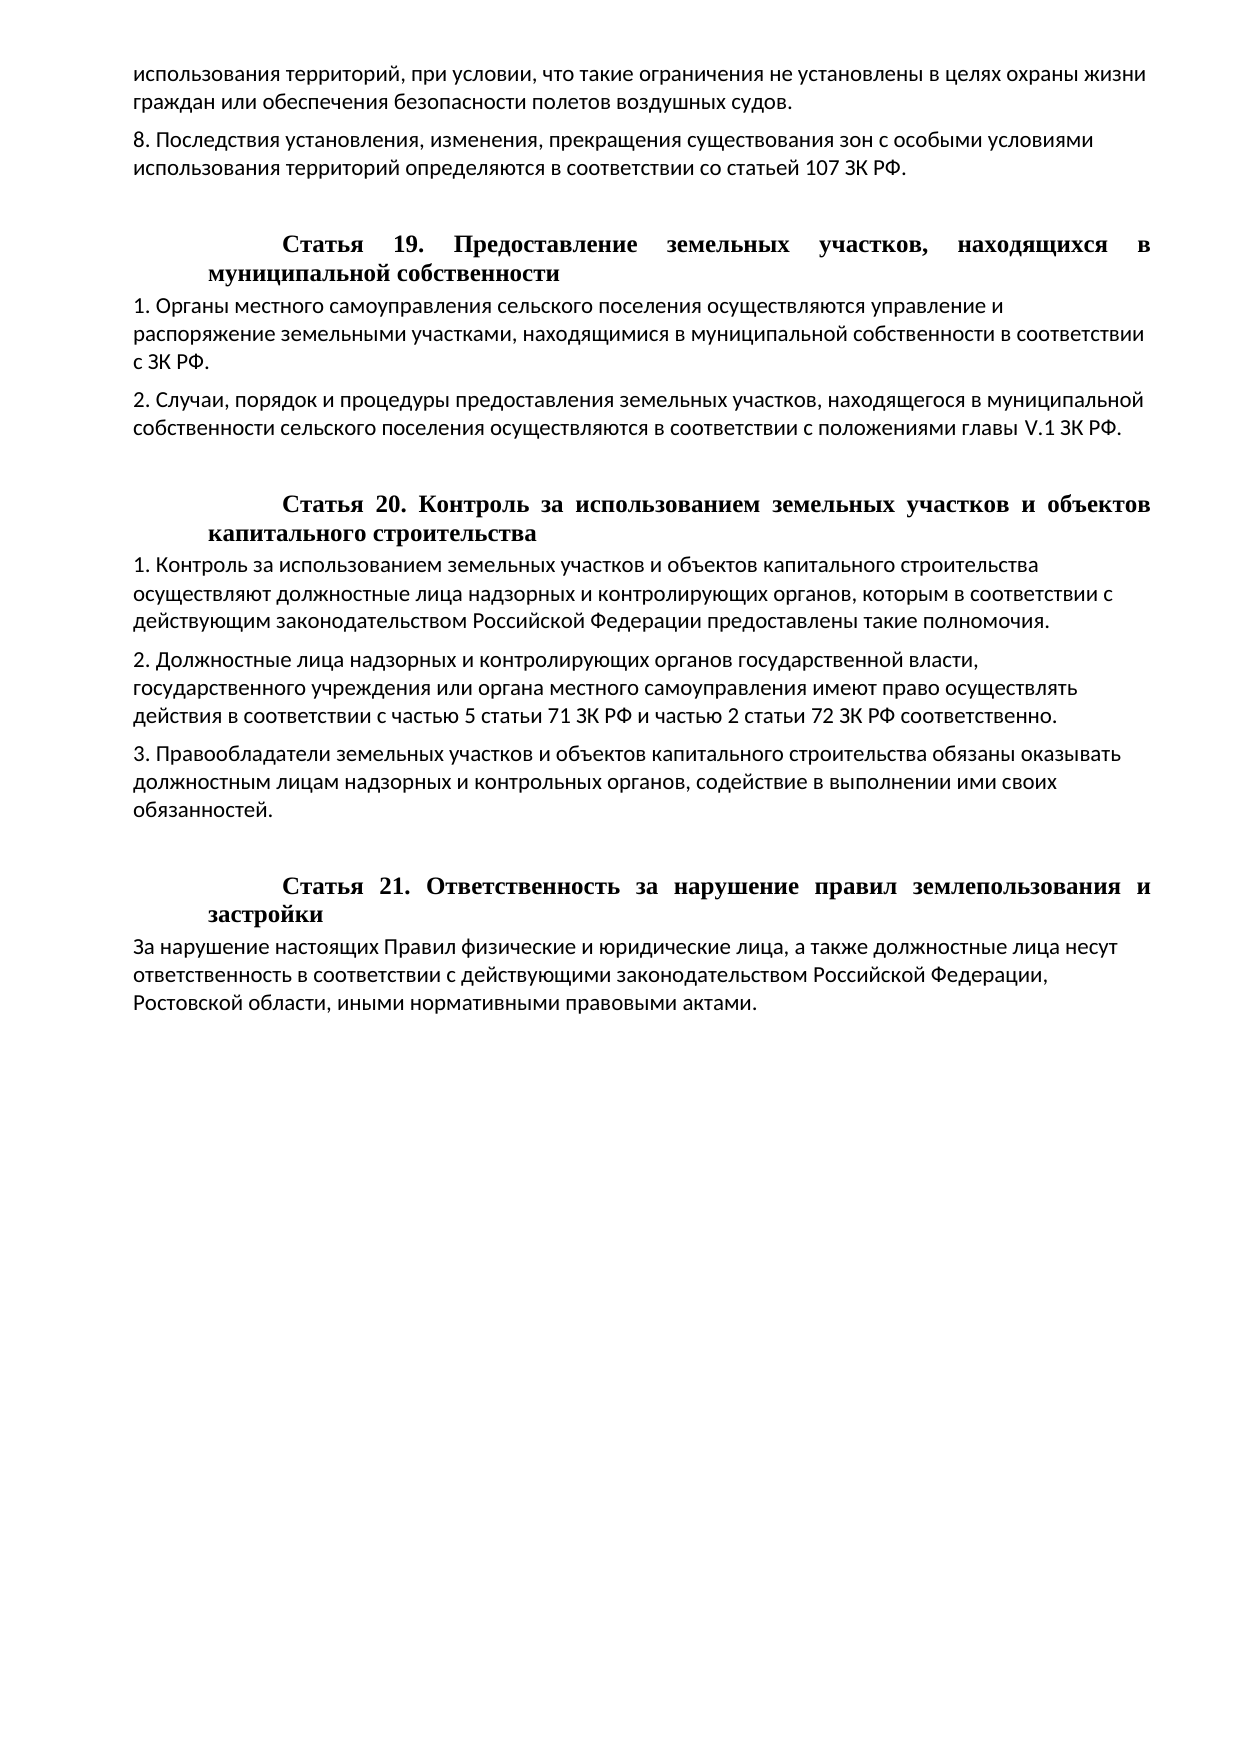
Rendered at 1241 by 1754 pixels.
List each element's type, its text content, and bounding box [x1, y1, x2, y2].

text 8. Последствия установления, изменения, прекращения существования зон с особыми условиями использования территорий определяются в соответствии со статьей 107 ЗК РФ. [133, 125, 1152, 181]
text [133, 59, 1152, 115]
text 2. Случаи, порядок и процедуры предоставления земельных участков, находящегося в муниципальной собственности сельского поселения осуществляются в соответствии с положениями главы V.1 ЗК РФ. [133, 385, 1152, 441]
text 1. Органы местного самоуправления сельского поселения осуществляются управление и распоряжение земельными участками, находящимися в муниципальной собственности в соответствии с ЗК РФ. [133, 291, 1152, 375]
subtitle Статья 21. Ответственность за нарушение правил землепользования и застройки [208, 871, 1152, 928]
subtitle Статья 20. Контроль за использованием земельных участков и объектов капитального строительства [208, 489, 1152, 546]
subtitle Статья 19. Предоставление земельных участков, находящихся в муниципальной собственности [208, 229, 1152, 287]
text 3. Правообладатели земельных участков и объектов капитального строительства обязаны оказывать должностным лицам надзорных и контрольных органов, содействие в выполнении ими своих обязанностей. [133, 739, 1152, 823]
text 1. Контроль за использованием земельных участков и объектов капитального строительства осуществляют должностные лица надзорных и контролирующих органов, которым в соответствии с действующим законодательством Российской Федерации предоставлены такие полномочия. [133, 551, 1152, 635]
text 2. Должностные лица надзорных и контролирующих органов государственной власти, государственного учреждения или органа местного самоуправления имеют право осуществлять действия в соответствии с частью 5 статьи 71 ЗК РФ и частью 2 статьи 72 ЗК РФ соответственно. [133, 645, 1152, 729]
text За нарушение настоящих Правил физические и юридические лица, а также должностные лица несут ответственность в соответствии с действующими законодательством Российской Федерации, Ростовской области, иными нормативными правовыми актами. [133, 932, 1152, 1017]
